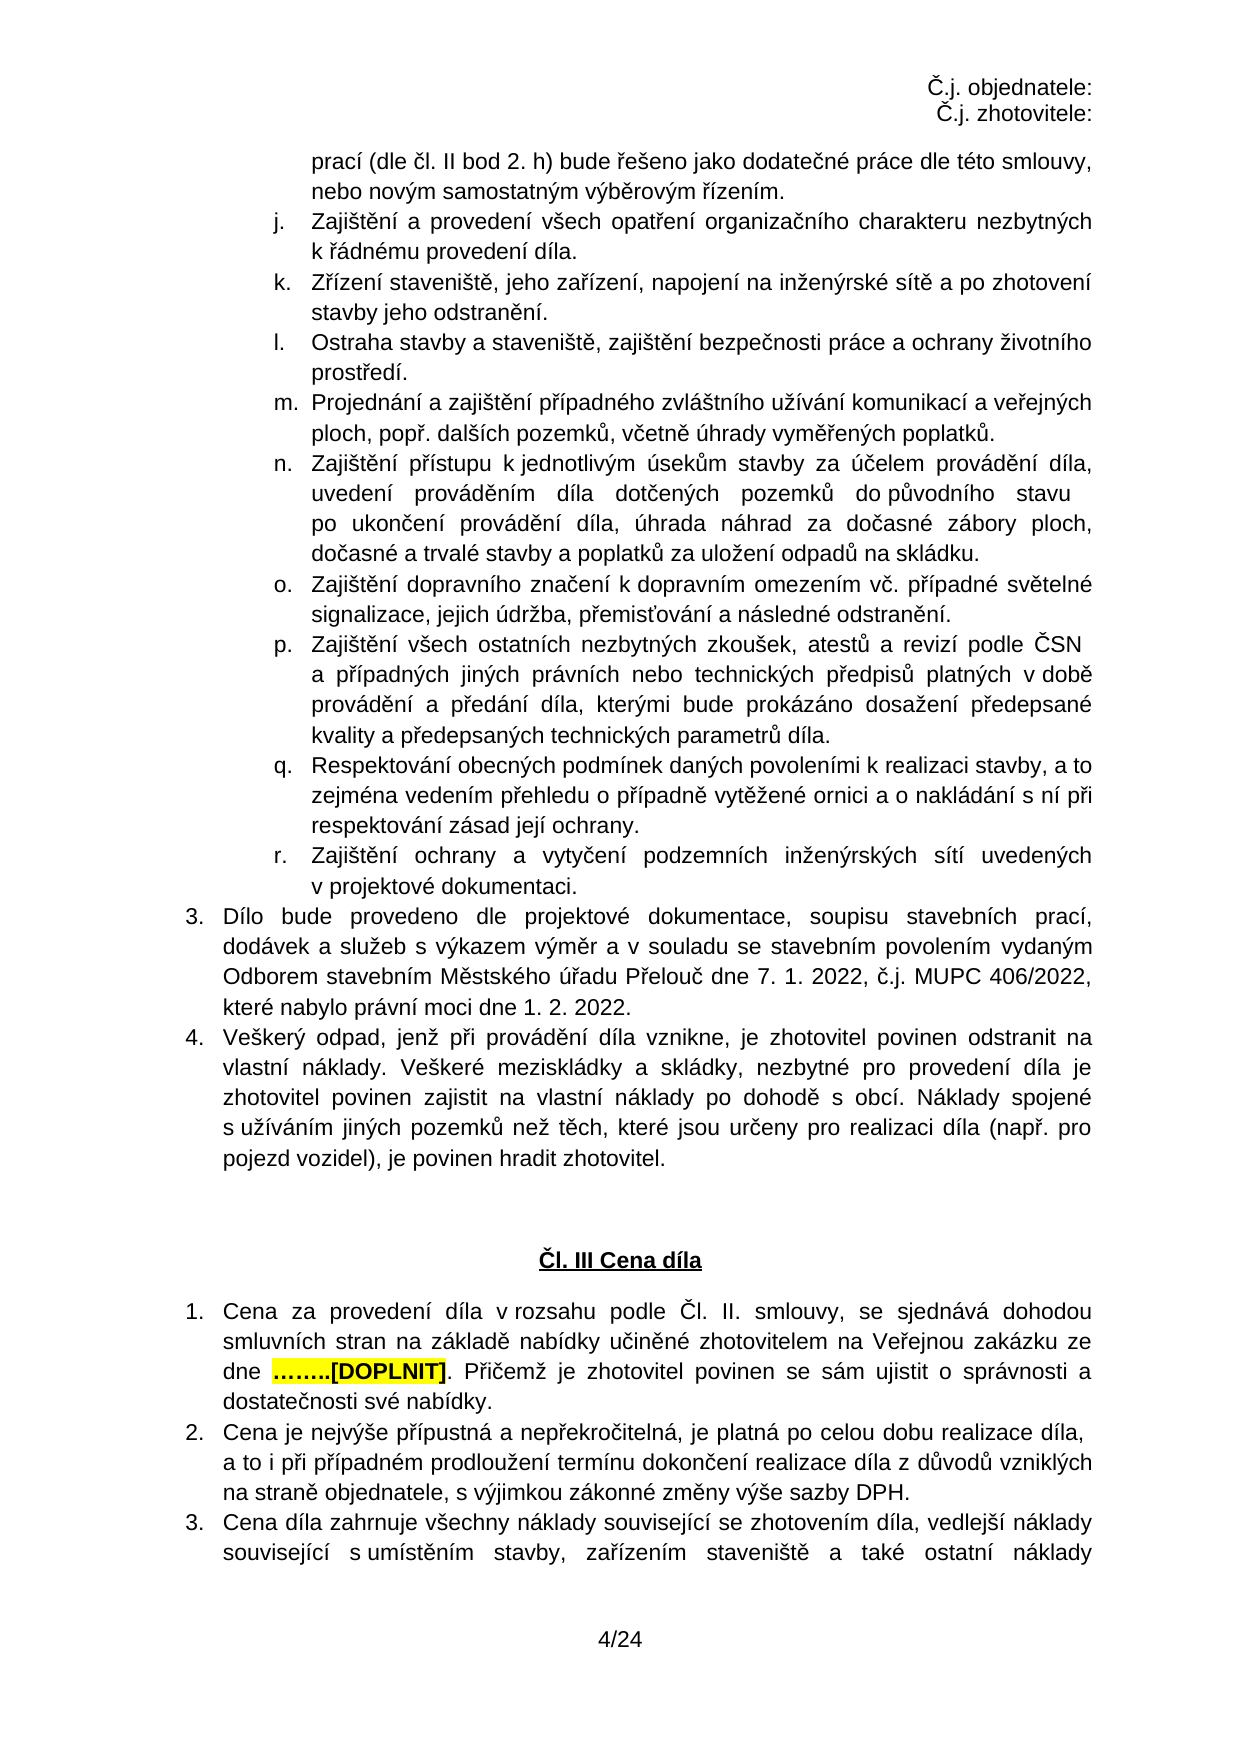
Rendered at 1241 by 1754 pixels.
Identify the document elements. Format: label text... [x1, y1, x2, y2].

list Zajištění přístupu k jednotlivým úsekům stavby za účelem provádění díla, uvedení prováděním díla dotčených pozemků do původního stavu po ukončení provádění díla, úhrada náhrad za dočasné zábory ploch, dočasné a trvalé stavby a poplatků za uložení odpadů na skládku. [274, 450, 1093, 567]
list Respektování obecných podmínek daných povoleními k realizaci stavby, a to zejména vedením přehledu o případně vytěžené ornici a o nakládání s ní při respektování zásad její ochrany. [274, 752, 1093, 838]
list Dílo bude provedeno dle projektové dokumentace, soupisu stavebních prací, dodávek a služeb s výkazem výměr a v souladu se stavebním povolením vydaným Odborem stavebním Městského úřadu Přelouč dne 7. 1. 2022, č.j. MUPC 406/2022, které nabylo právní moci dne 1. 2. 2022. [185, 903, 1093, 1020]
list Projednání a zajištění případného zvláštního užívání komunikací a veřejných ploch, popř. dalších pozemků, včetně úhrady vyměřených poplatků. [274, 389, 1093, 446]
list Zřízení staveniště, jeho zařízení, napojení na inženýrské sítě a po zhotovení stavby jeho odstranění. [274, 268, 1093, 325]
list Veškerý odpad, jenž při provádění díla vznikne, je zhotovitel povinen odstranit na vlastní náklady. Veškeré meziskládky a skládky, nezbytné pro provedení díla je zhotovitel povinen zajistit na vlastní náklady po dohodě s obcí. Náklady spojené s užíváním jiných pozemků než těch, které jsou určeny pro realizaci díla (např. pro pojezd vozidel), je povinen hradit zhotovitel. [185, 1024, 1093, 1171]
list Zajištění všech ostatních nezbytných zkoušek, atestů a revizí podle ČSN a případných jiných právních nebo technických předpisů platných v době provádění a předání díla, kterými bude prokázáno dosažení předepsané kvality a předepsaných technických parametrů díla. [274, 631, 1093, 748]
list Zajištění ochrany a vytyčení podzemních inženýrských sítí uvedených v projektové dokumentaci. [274, 842, 1093, 899]
list Ostraha stavby a staveniště, zajištění bezpečnosti práce a ochrany životního prostředí. [274, 329, 1093, 385]
list Zajištění a provedení všech opatření organizačního charakteru nezbytných k řádnému provedení díla. [274, 208, 1093, 264]
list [185, 1509, 1093, 1566]
list Zajištění dopravního značení k dopravním omezením vč. případné světelné signalizace, jejich údržba, přemisťování a následné odstranění. [274, 571, 1093, 627]
list Cena za provedení díla v rozsahu podle Čl. II. smlouvy, se sjednává dohodou smluvních stran na základě nabídky učiněné zhotovitelem na Veřejnou zakázku ze dne ……..[DOPLNIT]. Přičemž je zhotovitel povinen se sám ujistit o správnosti a dostatečnosti své nabídky. [185, 1298, 1093, 1414]
text Čl. III Cena díla [148, 1247, 1093, 1273]
list Cena je nejvýše přípustná a nepřekročitelná, je platná po celou dobu realizace díla, a to i při případném prodloužení termínu dokončení realizace díla z důvodů vzniklých na straně objednatele, s výjimkou zákonné změny výše sazby DPH. [185, 1418, 1093, 1505]
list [274, 148, 1093, 204]
